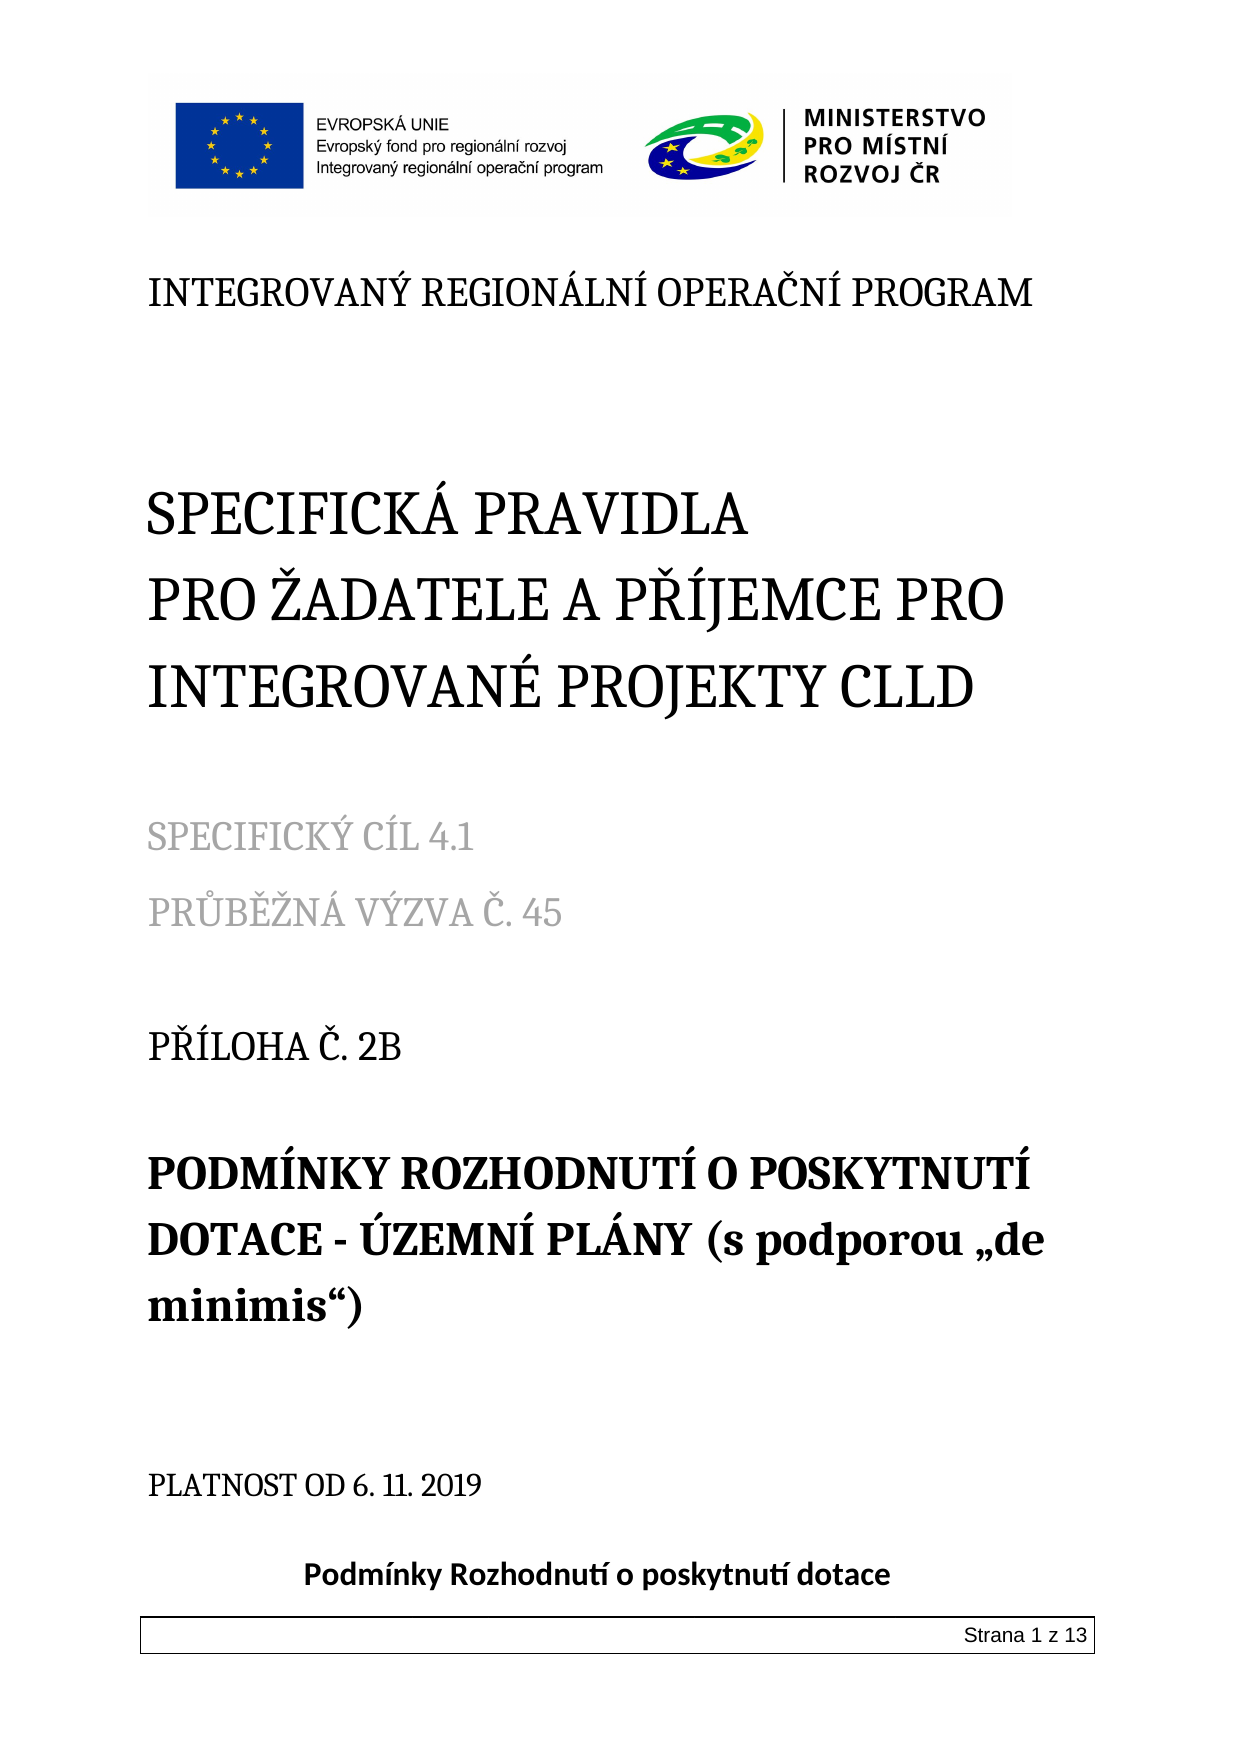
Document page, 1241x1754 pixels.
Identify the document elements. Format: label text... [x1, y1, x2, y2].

text pLATNOST OD 6. 11. 2019 [148, 1466, 1092, 1504]
text INTEGROVANÝ REGIONÁLNÍ OPERAČNÍ PROGRAM [148, 269, 1092, 317]
picture [147, 73, 1013, 217]
text průběžná výzva č. 45 [148, 889, 1092, 937]
text SPECIFICKÝ CÍL 4.1 [148, 813, 1092, 861]
text SPECIFICKÁ PRAVIDLA [148, 478, 1092, 550]
text PRO ŽADATELE A PŘÍJEMCE pro integrované projekty CLLD [148, 564, 1092, 723]
text PŘÍLOHA Č. 2B [148, 1022, 1092, 1070]
text Podmínky Rozhodnutí o poskytnutí dotace - územní PLÁNY (s podporou „de minimis“) [148, 1146, 1092, 1333]
text Podmínky Rozhodnutí o poskytnutí dotace [110, 1553, 1092, 1594]
